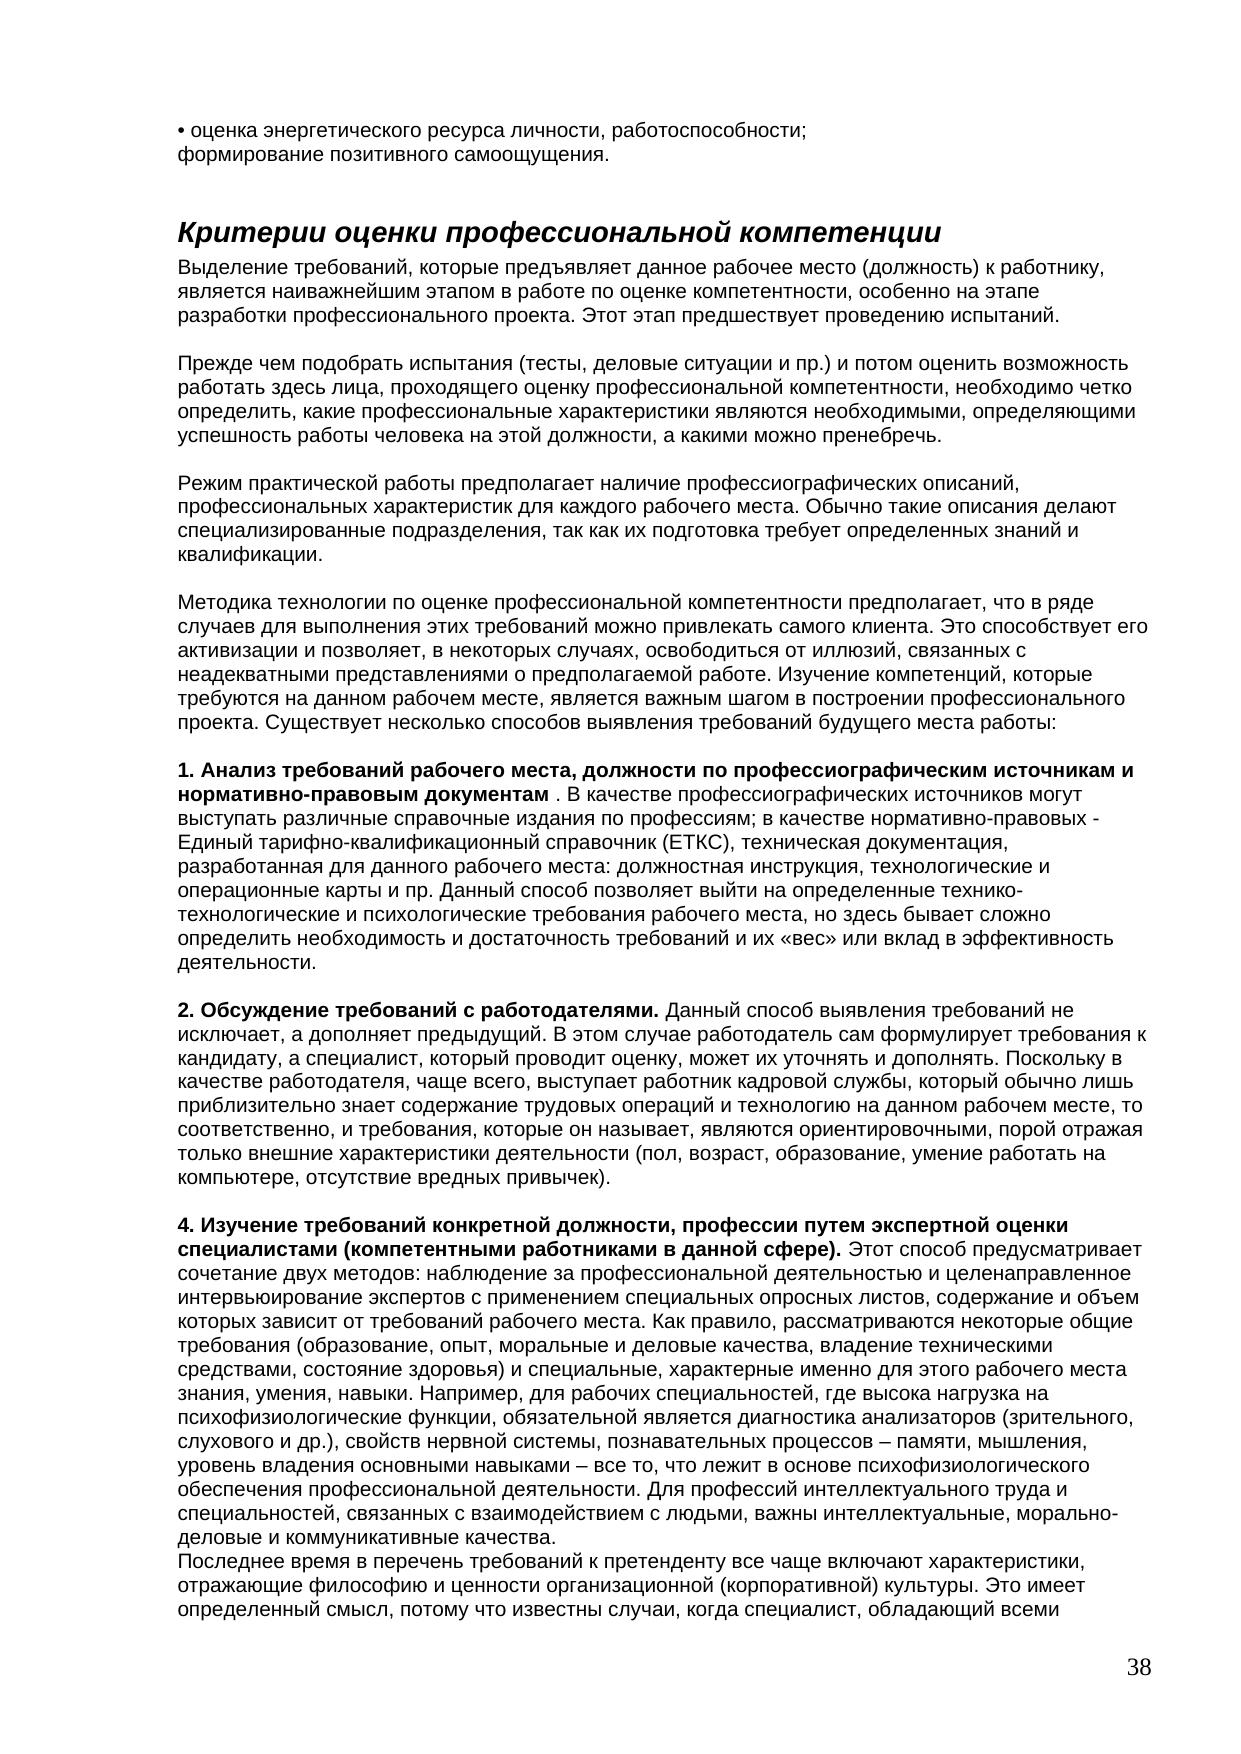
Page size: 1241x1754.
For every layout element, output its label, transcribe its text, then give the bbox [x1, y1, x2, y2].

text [177, 118, 1152, 166]
subtitle Критерии оценки профессиональной компетенции [177, 215, 1152, 248]
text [177, 255, 1152, 1620]
